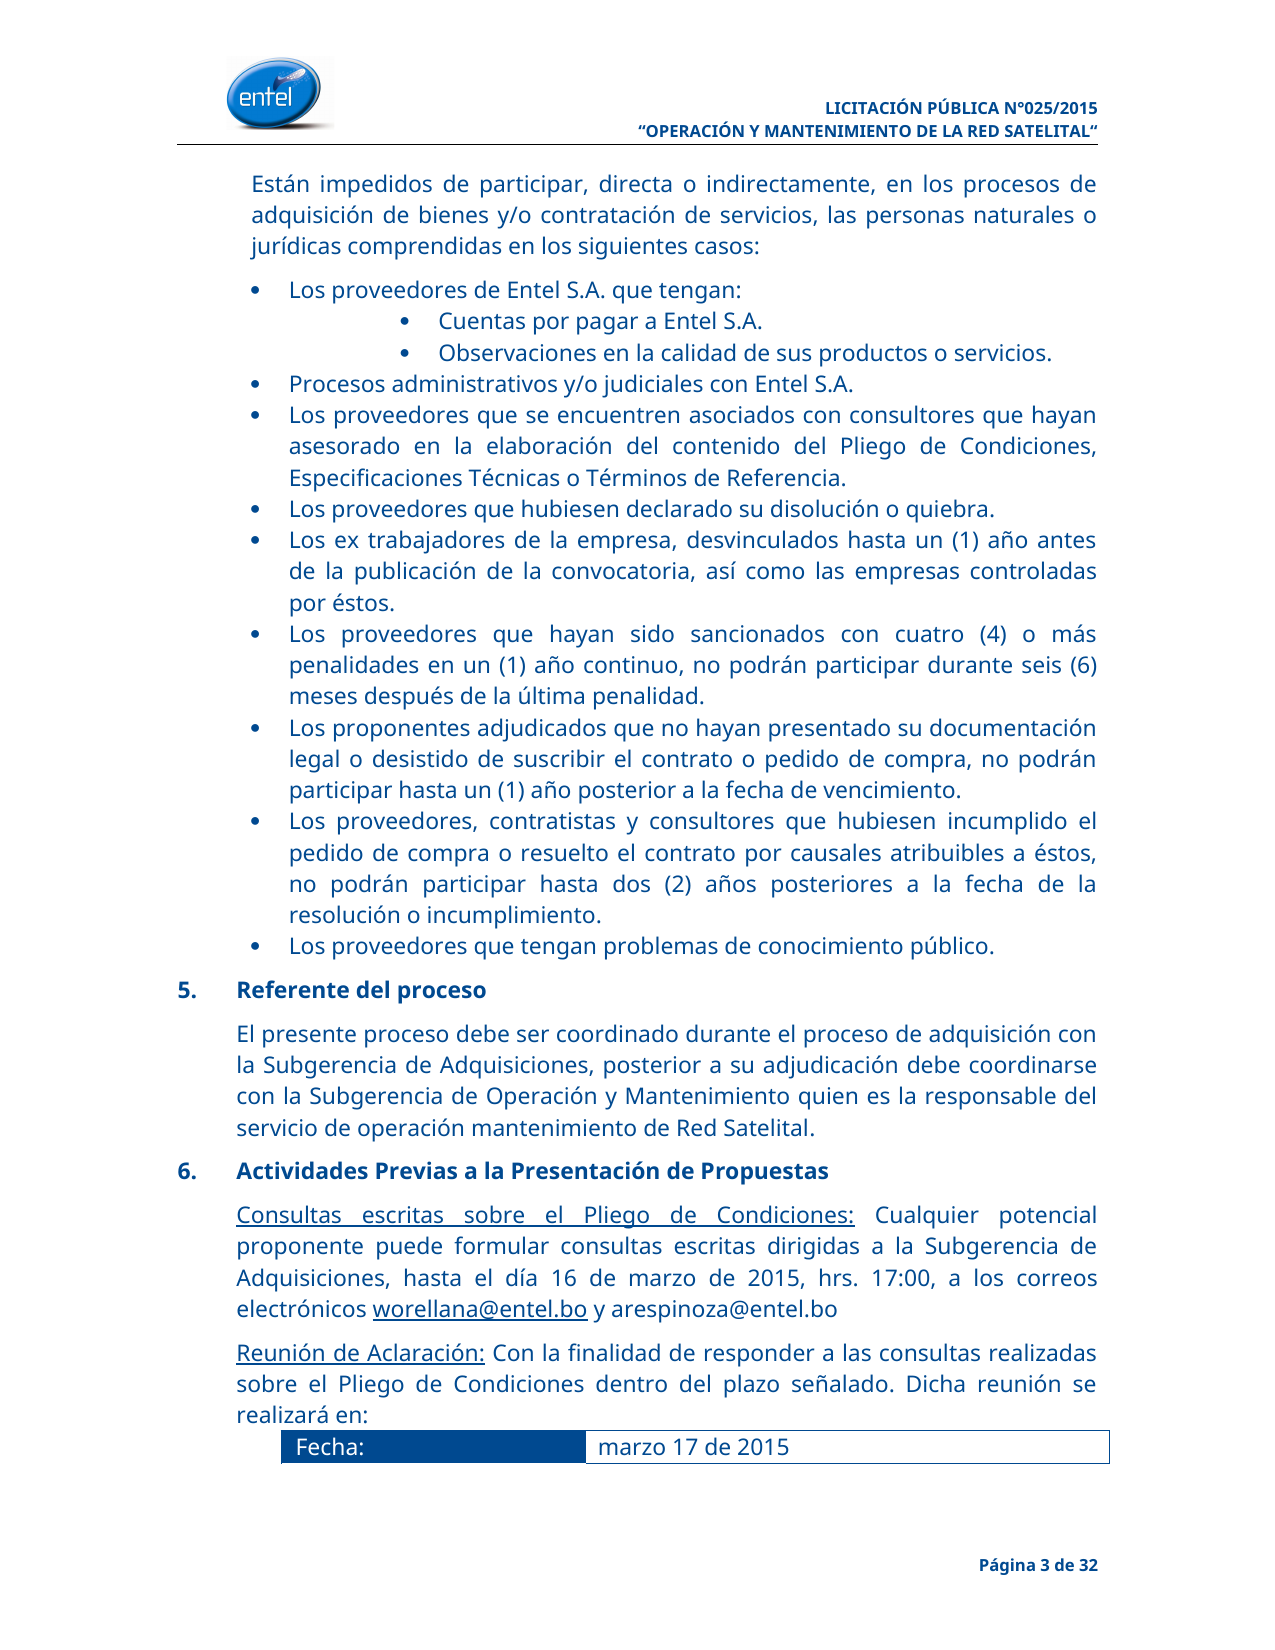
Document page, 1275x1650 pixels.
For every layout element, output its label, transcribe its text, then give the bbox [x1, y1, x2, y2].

list Los proveedores que hubiesen declarado su disolución o quiebra. [251, 493, 1098, 524]
text Están impedidos de participar, directa o indirectamente, en los procesos de adquisición de bienes y/o contratación de servicios, las personas naturales o jurídicas comprendidas en los siguientes casos: [251, 168, 1098, 262]
list Los proveedores que hayan sido sancionados con cuatro (4) o más penalidades en un (1) año continuo, no podrán participar durante seis (6) meses después de la última penalidad. [251, 618, 1098, 712]
list Referente del proceso [177, 974, 1098, 1005]
list Los proveedores, contratistas y consultores que hubiesen incumplido el pedido de compra o resuelto el contrato por causales atribuibles a éstos, no podrán participar hasta dos (2) años posteriores a la fecha de la resolución o incumplimiento. [251, 805, 1098, 930]
list Reunión de Aclaración: Con la finalidad de responder a las consultas realizadas sobre el Pliego de Condiciones dentro del plazo señalado. Dicha reunión se realizará en: [236, 1337, 1098, 1430]
list Los proveedores que se encuentren asociados con consultores que hayan asesorado en la elaboración del contenido del Pliego de Condiciones, Especificaciones Técnicas o Términos de Referencia. [251, 399, 1098, 493]
table_header marzo 17 de 2015 [587, 1431, 1109, 1463]
text El presente proceso debe ser coordinado durante el proceso de adquisición con la Subgerencia de Adquisiciones, posterior a su adjudicación debe coordinarse con la Subgerencia de Operación y Mantenimiento quien es la responsable del servicio de operación mantenimiento de Red Satelital. [236, 1018, 1098, 1143]
table_header Fecha: [282, 1431, 586, 1463]
picture [226, 56, 335, 130]
list Actividades Previas a la Presentación de Propuestas [177, 1155, 1098, 1187]
list Los proveedores que tengan problemas de conocimiento público. [251, 930, 1098, 962]
list Los proponentes adjudicados que no hayan presentado su documentación legal o desistido de suscribir el contrato o pedido de compra, no podrán participar hasta un (1) año posterior a la fecha de vencimiento. [251, 712, 1098, 805]
list Procesos administrativos y/o judiciales con Entel S.A. [251, 368, 1098, 399]
text Consultas escritas sobre el Pliego de Condiciones: Cualquier potencial proponente puede formular consultas escritas dirigidas a la Subgerencia de Adquisiciones, hasta el día 16 de marzo de 2015, hrs. 17:00, a los correos electrónicos worellana@entel.bo y arespinoza@entel.bo [236, 1199, 1098, 1324]
list Los ex trabajadores de la empresa, desvinculados hasta un (1) año antes de la publicación de la convocatoria, así como las empresas controladas por éstos. [251, 524, 1098, 618]
list Cuentas por pagar a Entel S.A. [401, 305, 1098, 337]
list Observaciones en la calidad de sus productos o servicios. [401, 337, 1098, 368]
list Los proveedores de Entel S.A. que tengan: [251, 274, 1098, 305]
